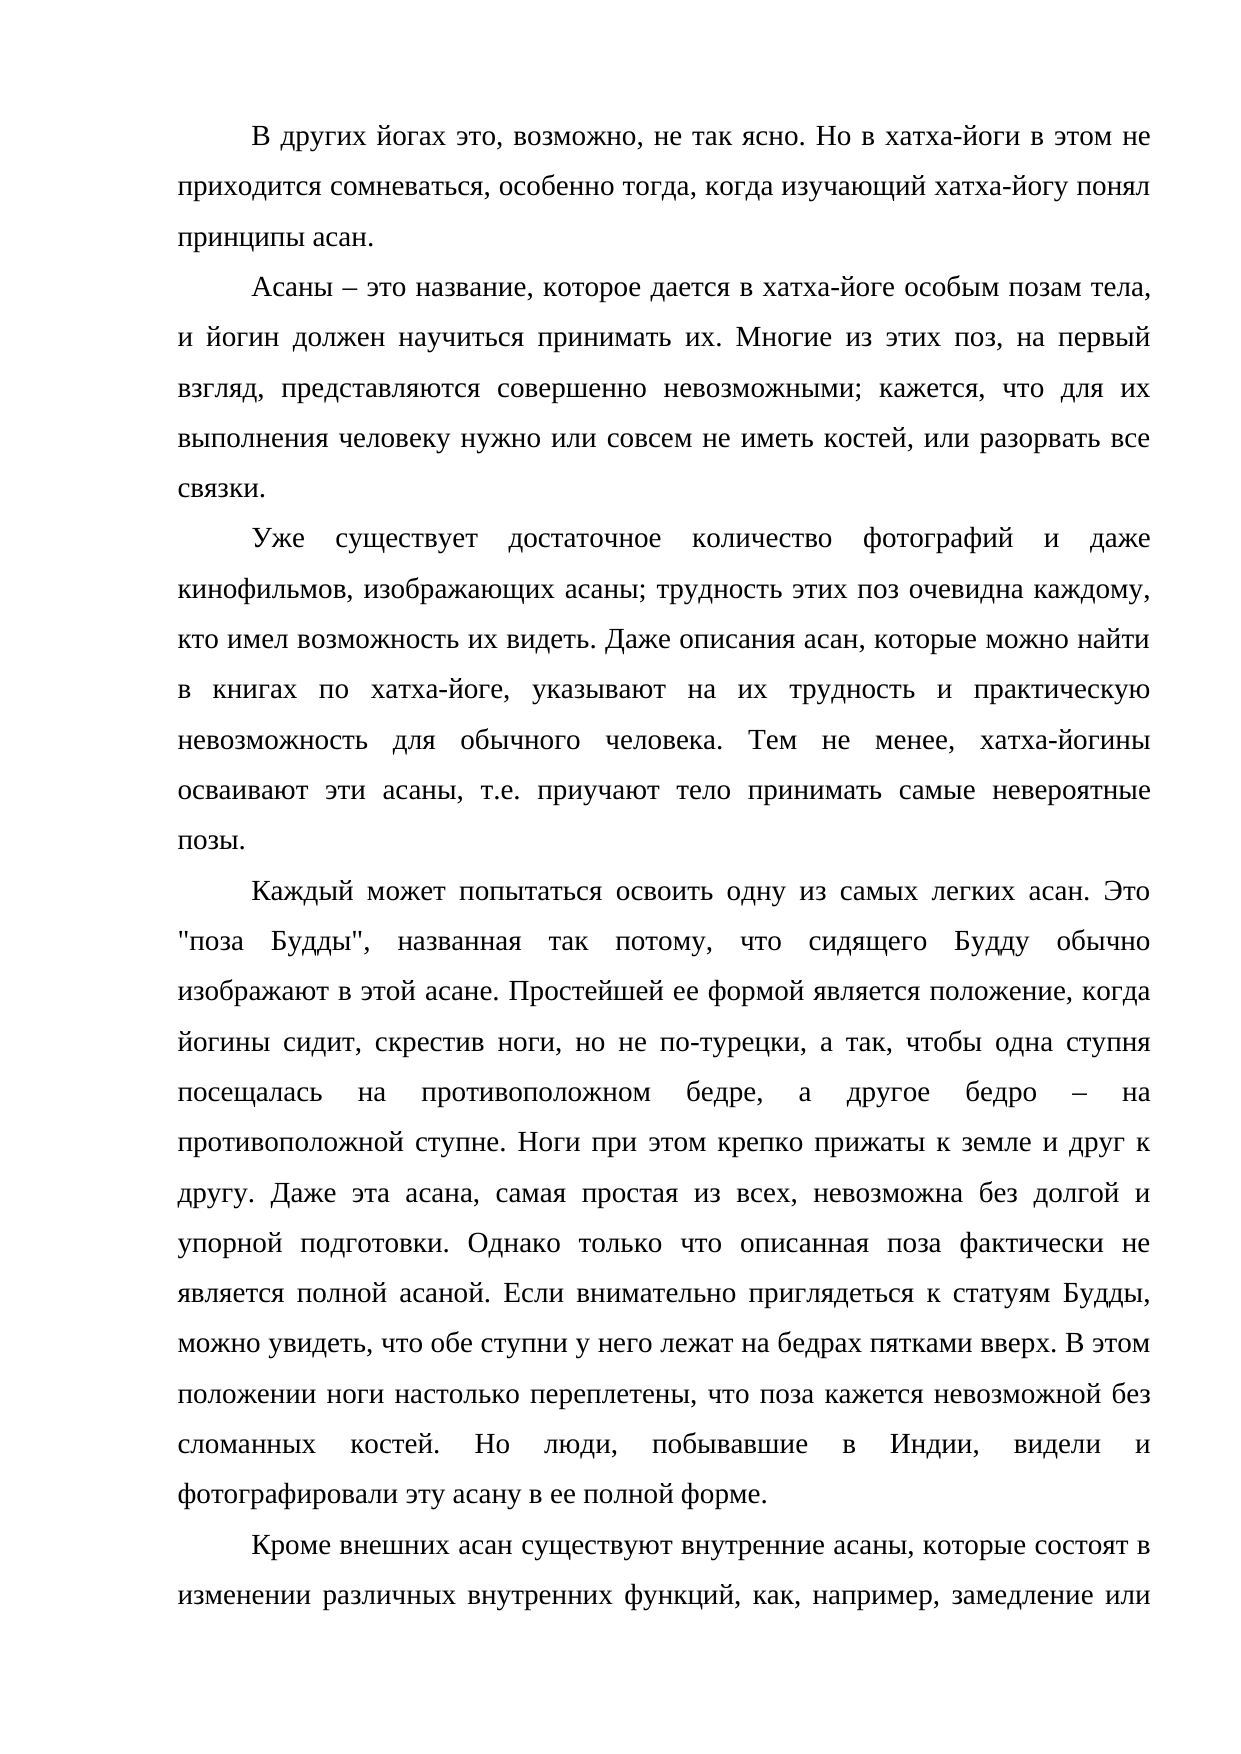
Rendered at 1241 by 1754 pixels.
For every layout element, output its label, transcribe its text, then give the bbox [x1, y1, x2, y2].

text В других йогах это, возможно, не так ясно. Но в хатха-йоги в этом не приходится сомневаться, особенно тогда, когда изучающий хатха-йогу понял принципы асан. [177, 118, 1152, 252]
text Асаны – это название, которое дается в хатха-йоге особым позам тела, и йогин должен научиться принимать их. Многие из этих поз, на первый взгляд, представляются совершенно невозможными; кажется, что для их выполнения человеку нужно или совсем не иметь костей, или разорвать все связки. [177, 269, 1152, 504]
text Каждый может попытаться освоить одну из самых легких асан. Это "поза Будды", названная так потому, что сидящего Будду обычно изображают в этой асане. Простейшей ее формой является положение, когда йогины сидит, скрестив ноги, но не по-турецки, а так, чтобы одна ступня посещалась на противоположном бедре, а другое бедро – на противоположной ступне. Ноги при этом крепко прижаты к земле и друг к другу. Даже эта асана, самая простая из всех, невозможна без долгой и упорной подготовки. Однако только что описанная поза фактически не является полной асаной. Если внимательно приглядеться к статуям Будды, можно увидеть, что обе ступни у него лежат на бедрах пятками вверх. В этом положении ноги настолько переплетены, что поза кажется невозможной без сломанных костей. Но люди, побывавшие в Индии, видели и фотографировали эту асану в ее полной форме. [177, 873, 1152, 1510]
text Уже существует достаточное количество фотографий и даже кинофильмов, изображающих асаны; трудность этих поз очевидна каждому, кто имел возможность их видеть. Даже описания асан, которые можно найти в книгах по хатха-йоге, указывают на их трудность и практическую невозможность для обычного человека. Тем не менее, хатха-йогины осваивают эти асаны, т.е. приучают тело принимать самые невероятные позы. [177, 521, 1152, 856]
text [177, 1527, 1152, 1611]
